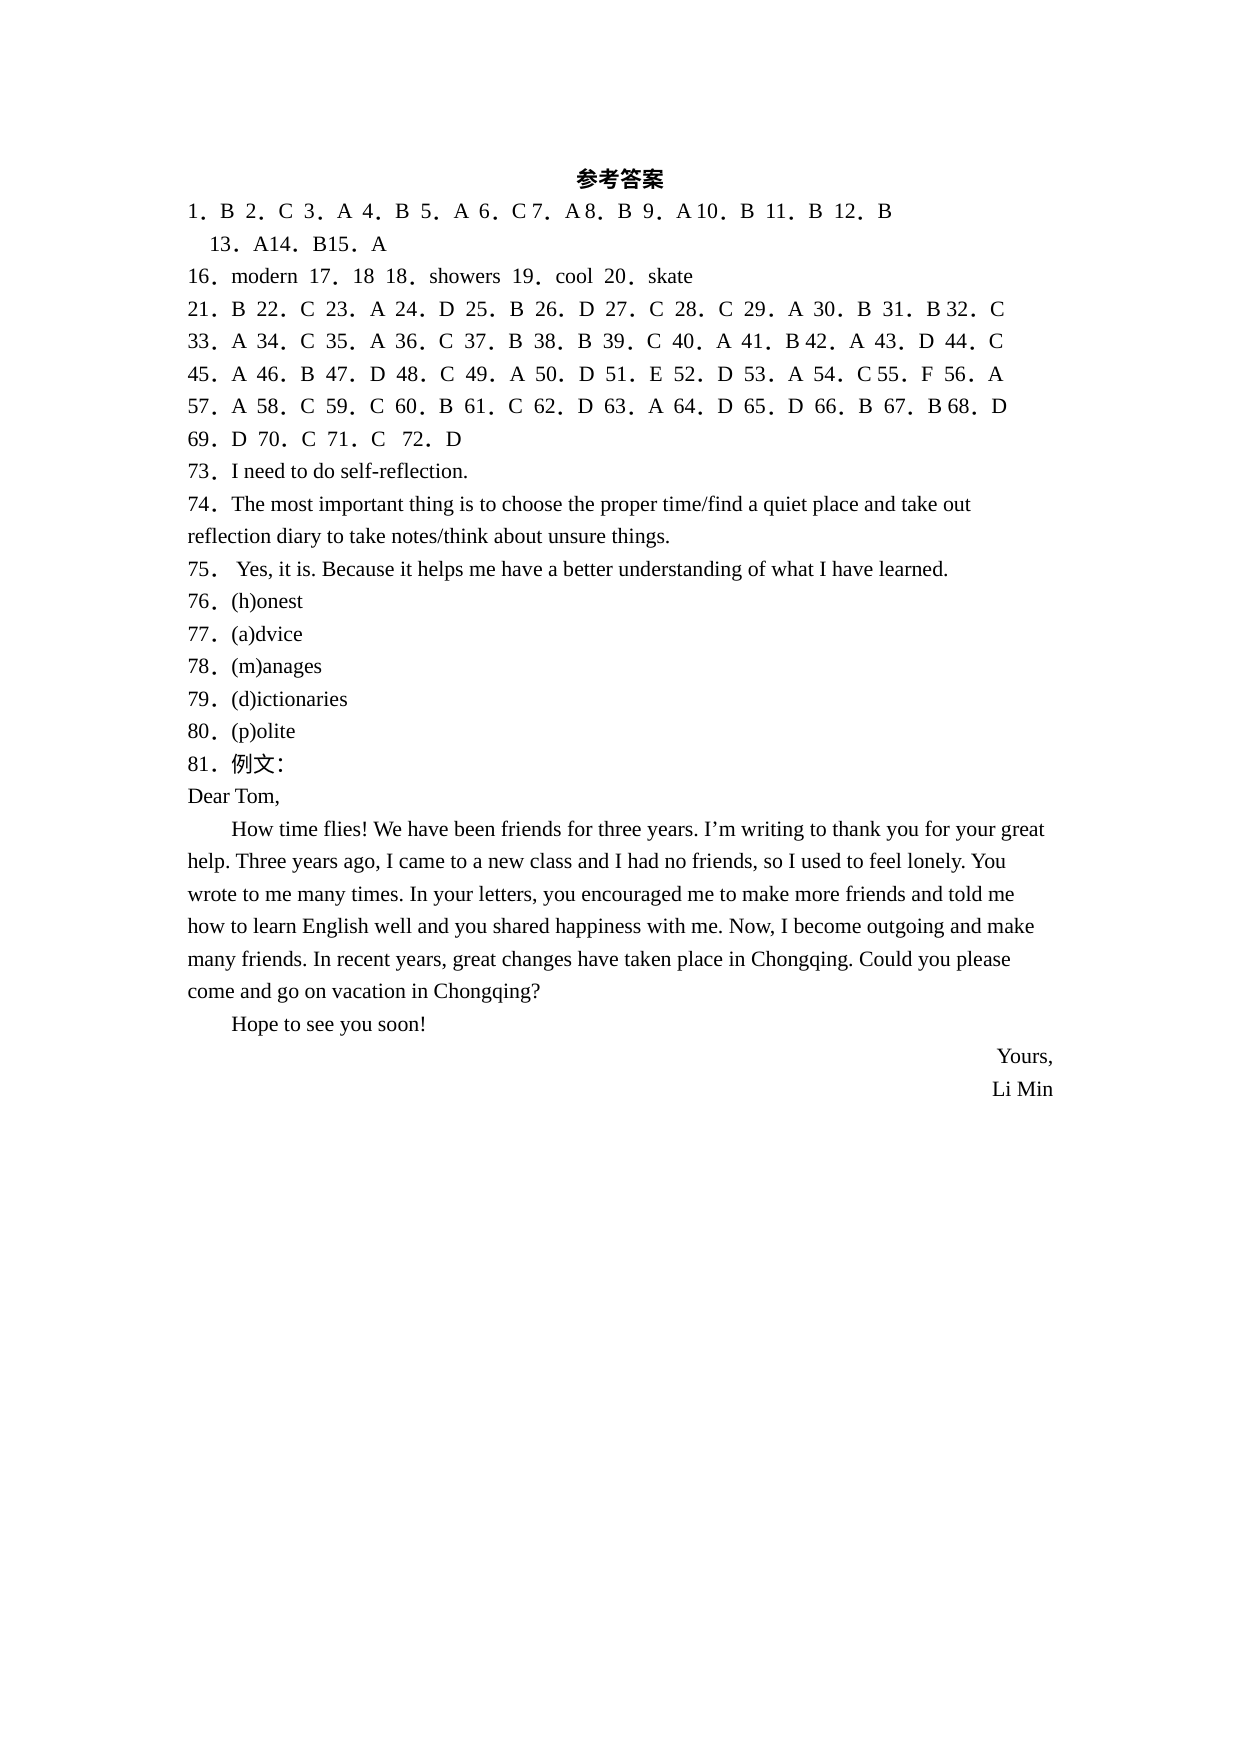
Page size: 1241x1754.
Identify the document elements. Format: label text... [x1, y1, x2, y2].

text 81．例文： [187, 747, 1053, 779]
text 76．(h)onest [187, 584, 1053, 617]
text 33．A 34．C 35．A 36．C 37．B 38．B 39．C 40．A 41．B 42．A 43．D 44．C [187, 324, 1053, 357]
text 78．(m)anages [187, 649, 1053, 682]
text 参考答案 [187, 162, 1053, 194]
text 75． Yes, it is. Because it helps me have a better understanding of what I have learned. [187, 552, 1053, 584]
text 16．modern 17．18 18．showers 19．cool 20．skate [187, 259, 1053, 292]
text 79．(d)ictionaries [187, 682, 1053, 714]
text Dear Tom, [187, 779, 1053, 812]
text 21．B 22．C 23．A 24．D 25．B 26．D 27．C 28．C 29．A 30．B 31．B 32．C [187, 292, 1053, 324]
text 77．(a)dvice [187, 617, 1053, 649]
text Hope to see you soon! [187, 1007, 1053, 1039]
text Yours, [187, 1039, 1053, 1072]
text 69．D 70．C 71．C 72．D [187, 422, 1053, 454]
text 73．I need to do self-reflection. [187, 454, 1053, 487]
text How time flies! We have been friends for three years. I’m writing to thank you for your great help. Three years ago, I came to a new class and I had no friends, so I used to feel lonely. You wrote to me many times. In your letters, you encouraged me to make more friends and told me how to learn English well and you shared happiness with me. Now, I become outgoing and make many friends. In recent years, great changes have taken place in Chongqing. Could you please come and go on vacation in Chongqing? [187, 812, 1053, 1007]
text 45．A 46．B 47．D 48．C 49．A 50．D 51．E 52．D 53．A 54．C 55．F 56．A [187, 357, 1053, 389]
text Li Min [187, 1072, 1053, 1104]
text 57．A 58．C 59．C 60．B 61．C 62．D 63．A 64．D 65．D 66．B 67．B 68．D [187, 389, 1053, 422]
text 80．(p)olite [187, 714, 1053, 747]
text 74．The most important thing is to choose the proper time/find a quiet place and take out reflection diary to take notes/think about unsure things. [187, 487, 1053, 552]
text 1．B 2．C 3．A 4．B 5．A 6．C 7．A 8．B 9．A 10．B 11．B 12．B 13．A14．B15．A [187, 194, 1053, 259]
